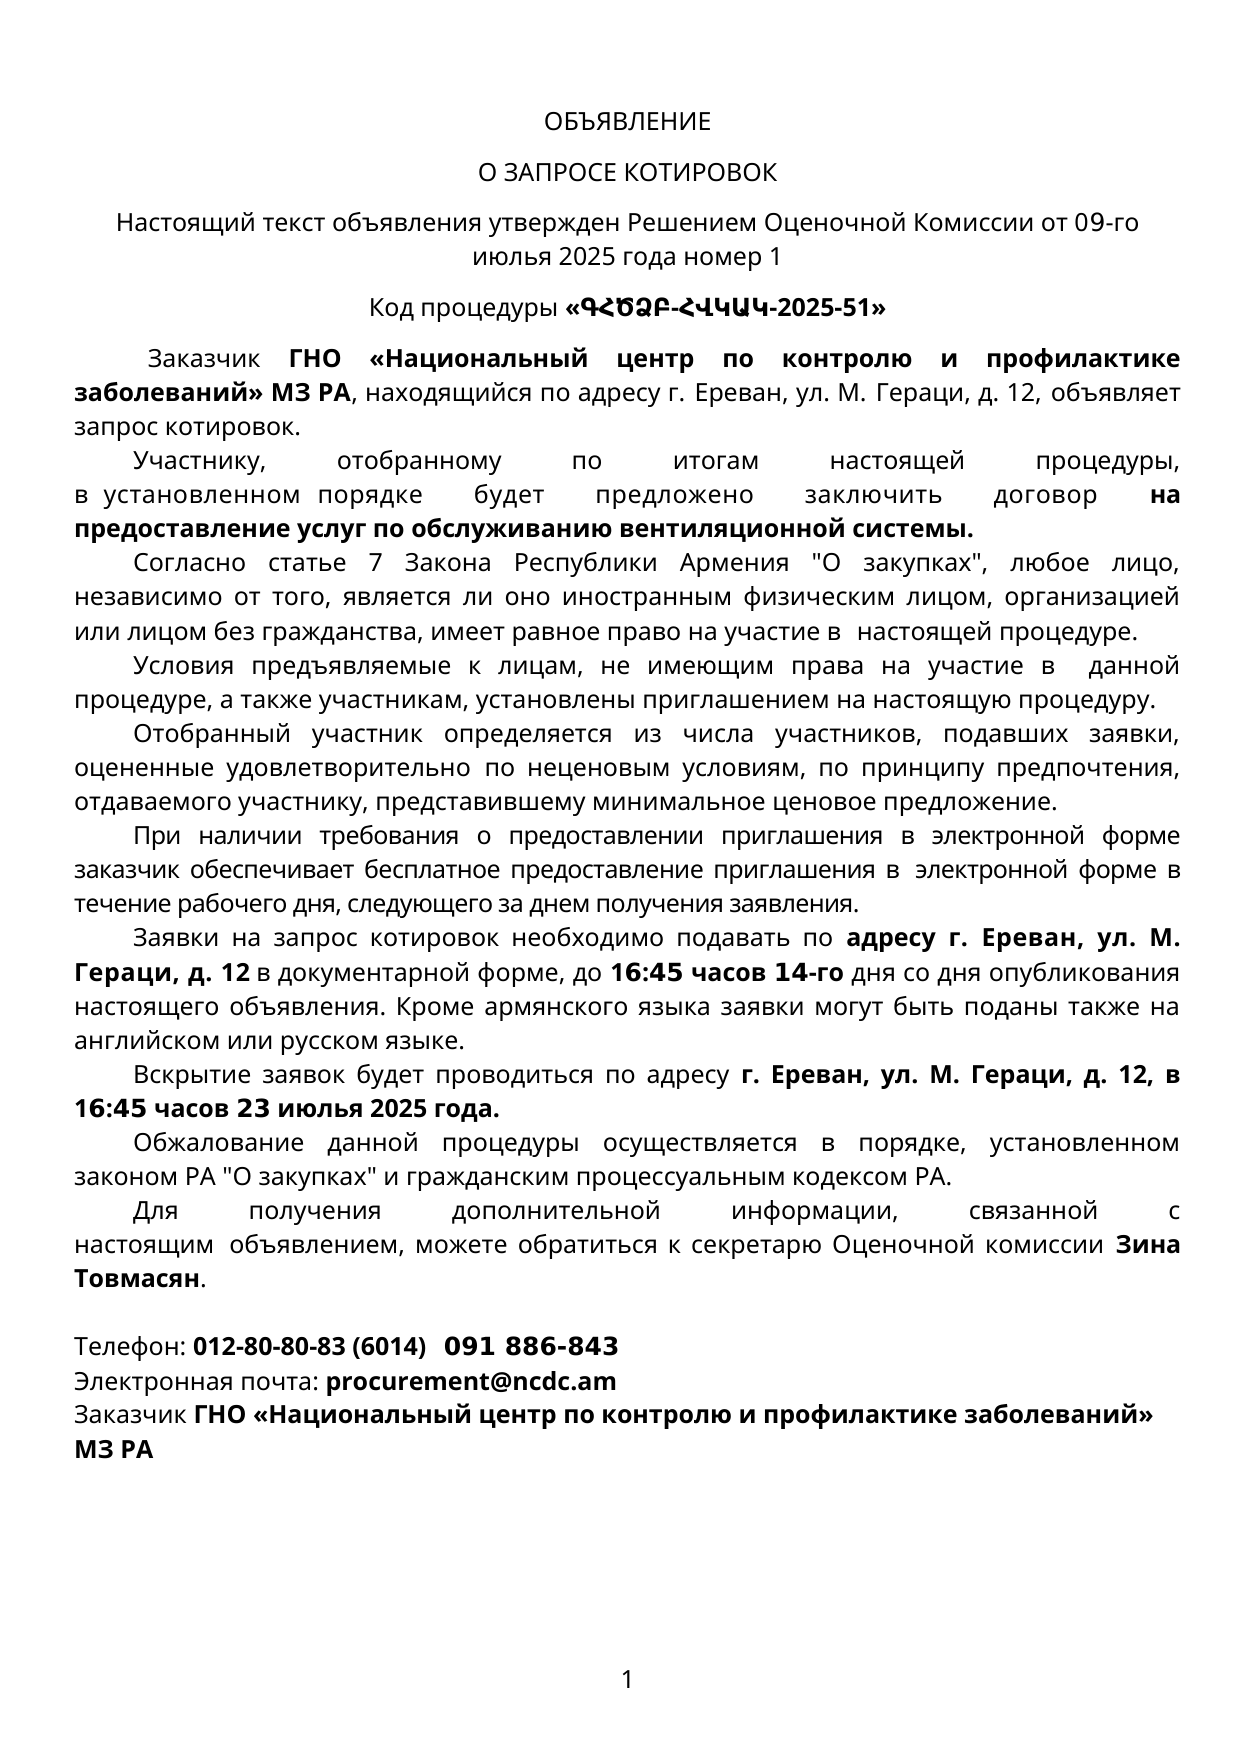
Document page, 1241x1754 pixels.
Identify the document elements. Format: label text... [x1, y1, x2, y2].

text Участнику, отобранному по итогам настоящей процедуры, в установленном порядке будет предложено заключить договор на предоставление услуг по обслуживанию вентиляционной системы. [74, 443, 1181, 545]
text Вскрытие заявок будет проводиться по адресу г. Ереван, ул. М. Гераци, д. 12, в 16:45 часов 23 июлья 2025 года. [74, 1056, 1181, 1124]
text Телефон: 012-80-80-83 (6014) 091 886-843 [74, 1329, 1181, 1363]
text Согласно статье 7 Закона Республики Армения "О закупках", любое лицо, независимо от того, является ли оно иностранным физическим лицом, организацией или лицом без гражданства, имеет равное право на участие в настоящей процедуре. [74, 545, 1181, 647]
text Заявки на запрос котировок необходимо подавать по адресу г. Ереван, ул. М. Гераци, д. 12 в документарной форме, до 16:45 часов 14-го дня со дня опубликования настоящего объявления. Кроме армянского языка заявки могут быть поданы также на английском или русском языке. [74, 920, 1181, 1056]
text Условия предъявляемые к лицам, не имеющим права на участие в данной процедуре, а также участникам, установлены приглашением на настоящую процедуру. [74, 647, 1181, 716]
text Код процедуры «ԳՀԾՁԲ-ՀՎԿԱԿ-2025-51» [74, 290, 1181, 324]
text Электронная почта: procurement@ncdc.am [74, 1363, 1181, 1397]
text Заказчик ГНО «Национальный центр по контролю и профилактике заболеваний» МЗ РА, находящийся по адресу г. Ереван, ул. М. Гераци, д. 12, объявляет запрос котировок. [74, 340, 1181, 443]
text Для получения дополнительной информации, связанной с настоящим объявлением, можете обратиться к секретарю Оценочной комиссии Зина Товмасян. [74, 1193, 1181, 1295]
text Отобранный участник определяется из числа участников, подавших заявки, оцененные удовлетворительно по неценовым условиям, по принципу предпочтения, отдаваемого участнику, представившему минимальное ценовое предложение. [74, 716, 1181, 818]
text Заказчик ГНО «Национальный центр по контролю и профилактике заболеваний» МЗ РА [74, 1397, 1181, 1465]
text ОБЪЯВЛЕНИЕ [74, 103, 1181, 137]
text При наличии требования о предоставлении приглашения в электронной форме заказчик обеспечивает бесплатное предоставление приглашения в электронной форме в течение рабочего дня, следующего за днем получения заявления. [74, 818, 1181, 920]
text Настоящий текст объявления утвержден Решением Оценочной Комиссии от 09-го июлья 2025 года номер 1 [74, 205, 1181, 273]
text Обжалование данной процедуры осуществляется в порядке, установленном законом РА "О закупках" и гражданским процессуальным кодексом РА. [74, 1124, 1181, 1193]
text О ЗАПРОСЕ КОТИРОВОК [74, 154, 1181, 188]
